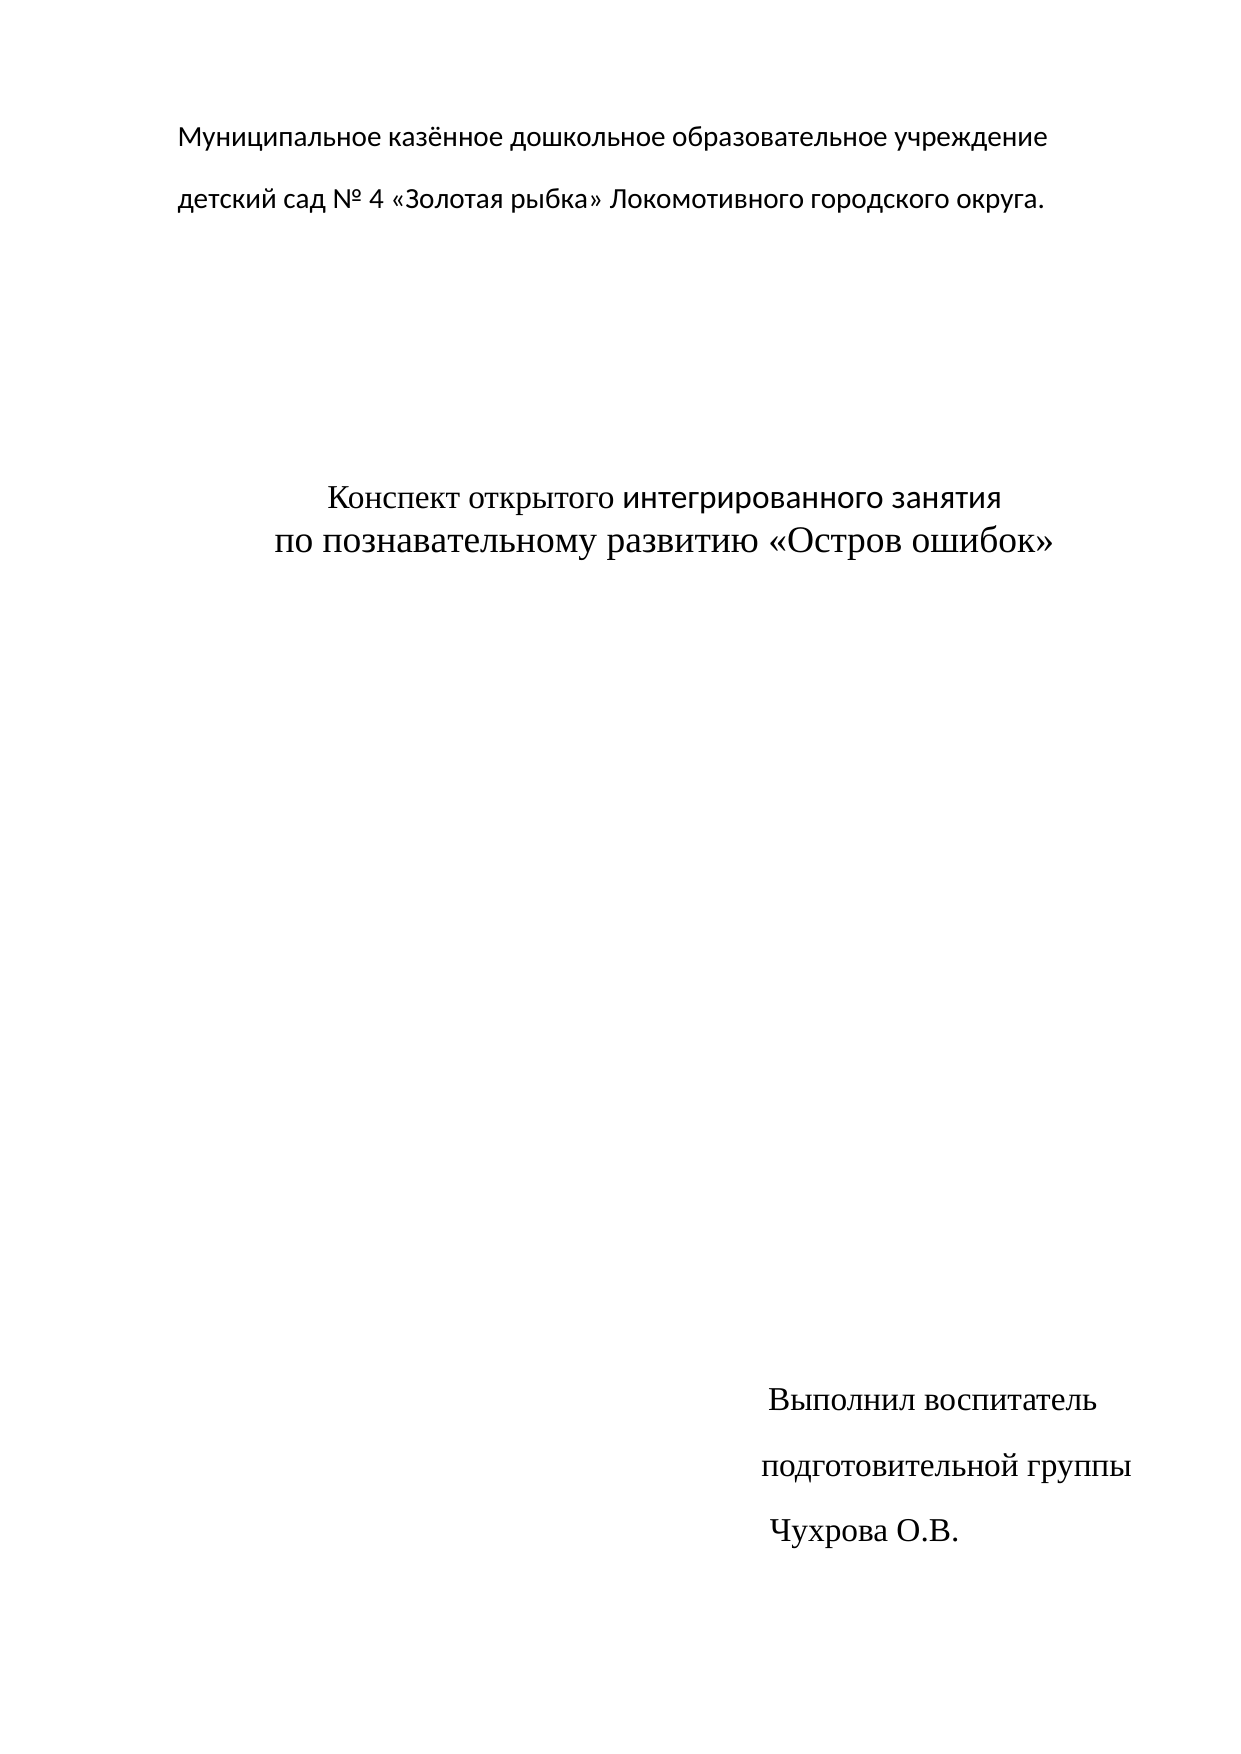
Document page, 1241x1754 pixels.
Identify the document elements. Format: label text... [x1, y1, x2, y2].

text детский сад № 4 «Золотая рыбка» Локомотивного городского округа. [177, 180, 1152, 216]
text Муниципальное казённое дошкольное образовательное учреждение [177, 118, 1152, 154]
text подготовительной группы [561, 1445, 1152, 1484]
text Конспект открытого интегрированного занятия [177, 476, 1152, 517]
text Выполнил воспитатель [177, 1380, 1152, 1418]
text по познавательному развитию «Остров ошибок» [177, 517, 1152, 560]
text Чухрова О.В. [561, 1510, 1152, 1548]
